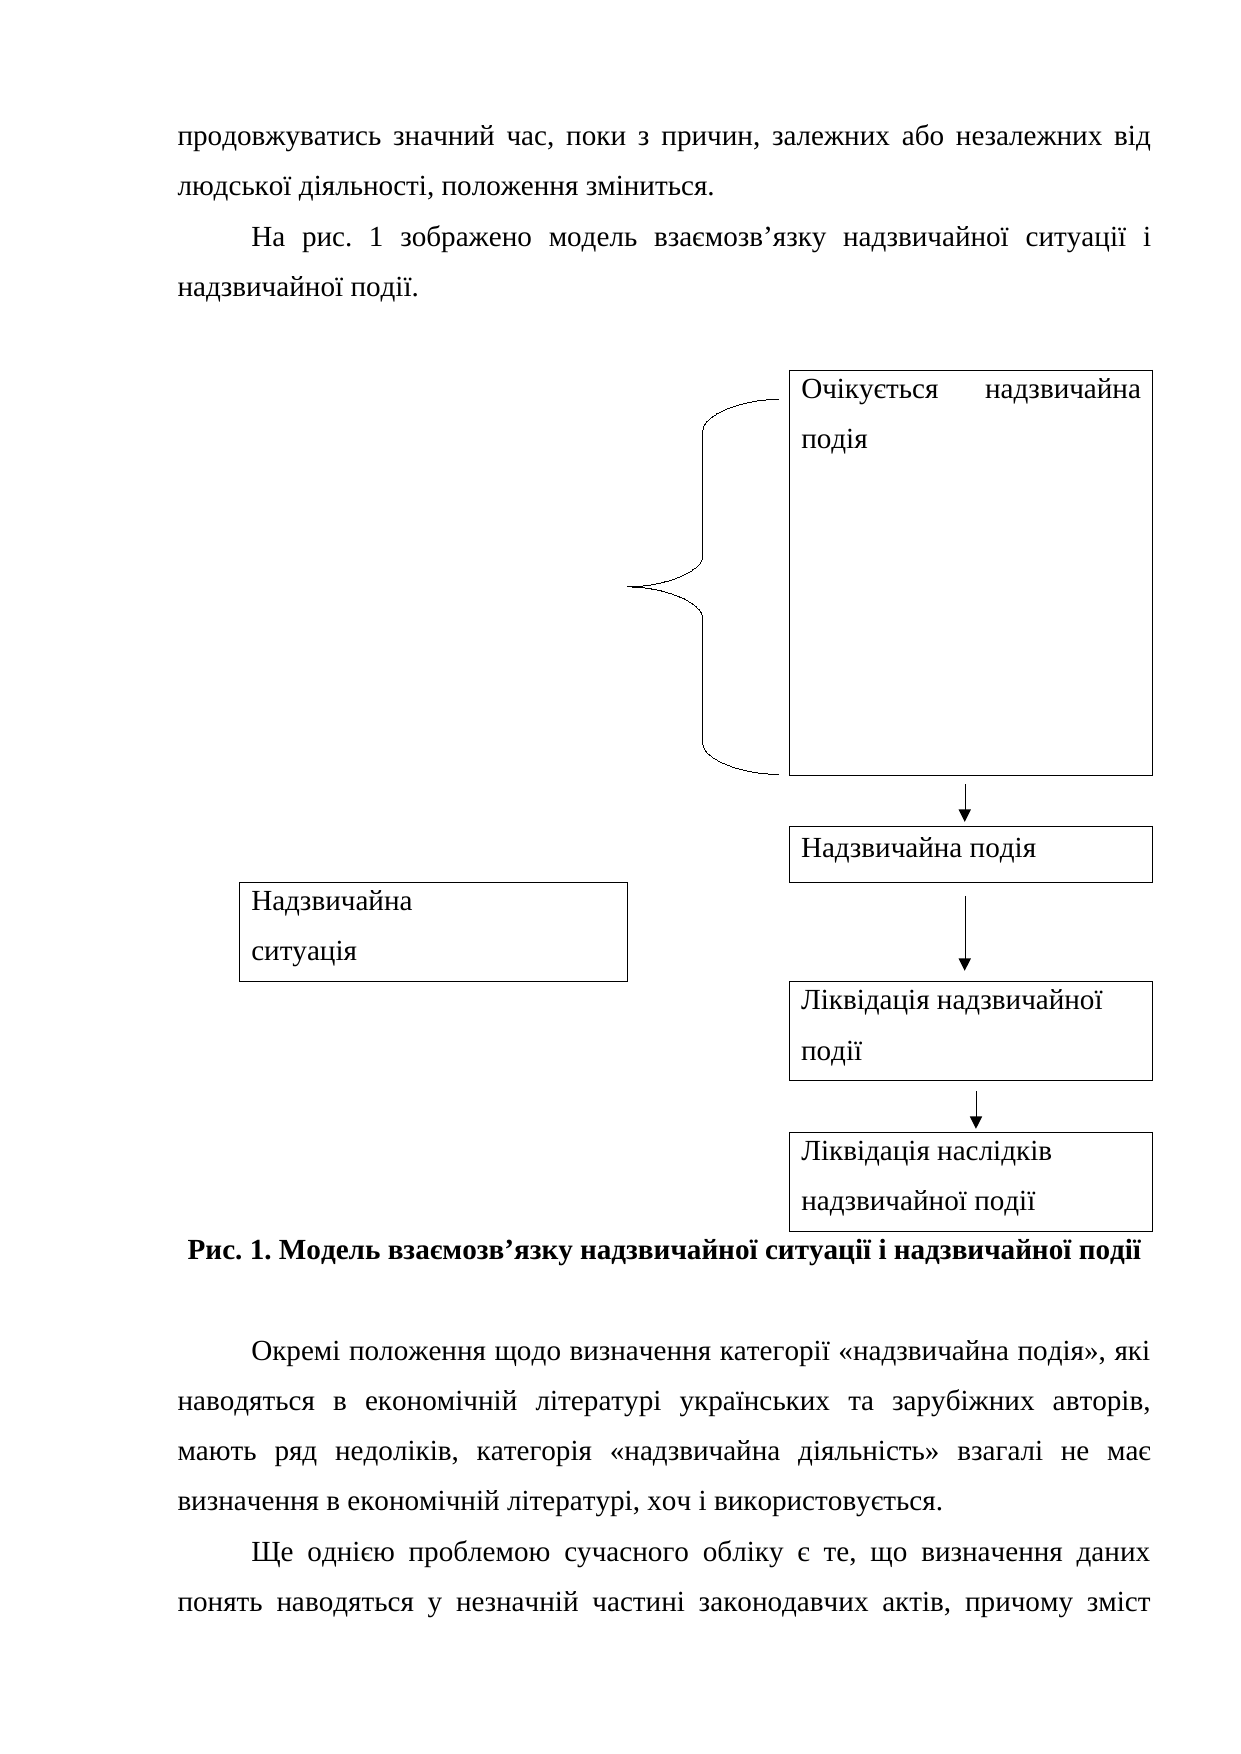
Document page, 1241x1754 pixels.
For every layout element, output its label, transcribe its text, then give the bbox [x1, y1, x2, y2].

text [177, 118, 1152, 202]
table_header Ліквідація наслідків надзвичайної події [790, 1133, 1152, 1231]
text Окремі положення щодо визначення категорії «надзвичайна подія», які наводяться в економічній літературі українських та зарубіжних авторів, мають ряд недоліків, категорія «надзвичайна діяльність» взагалі не має визначення в економічній літературі, хоч і використовується. [177, 1333, 1152, 1517]
table_header Очікується надзвичайна подія [790, 371, 1152, 774]
table_header Надзвичайна подія [790, 827, 1152, 882]
text Рис. 1. Модель взаємозв’язку надзвичайної ситуації і надзвичайної події [177, 1232, 1152, 1266]
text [177, 1534, 1152, 1618]
text На рис. 1 зображено модель взаємозв’язку надзвичайної ситуації і надзвичайної події. [177, 219, 1152, 303]
table_cell Надзвичайна ситуація [240, 883, 627, 981]
table_cell Ліквідація надзвичайної події [790, 982, 1152, 1080]
